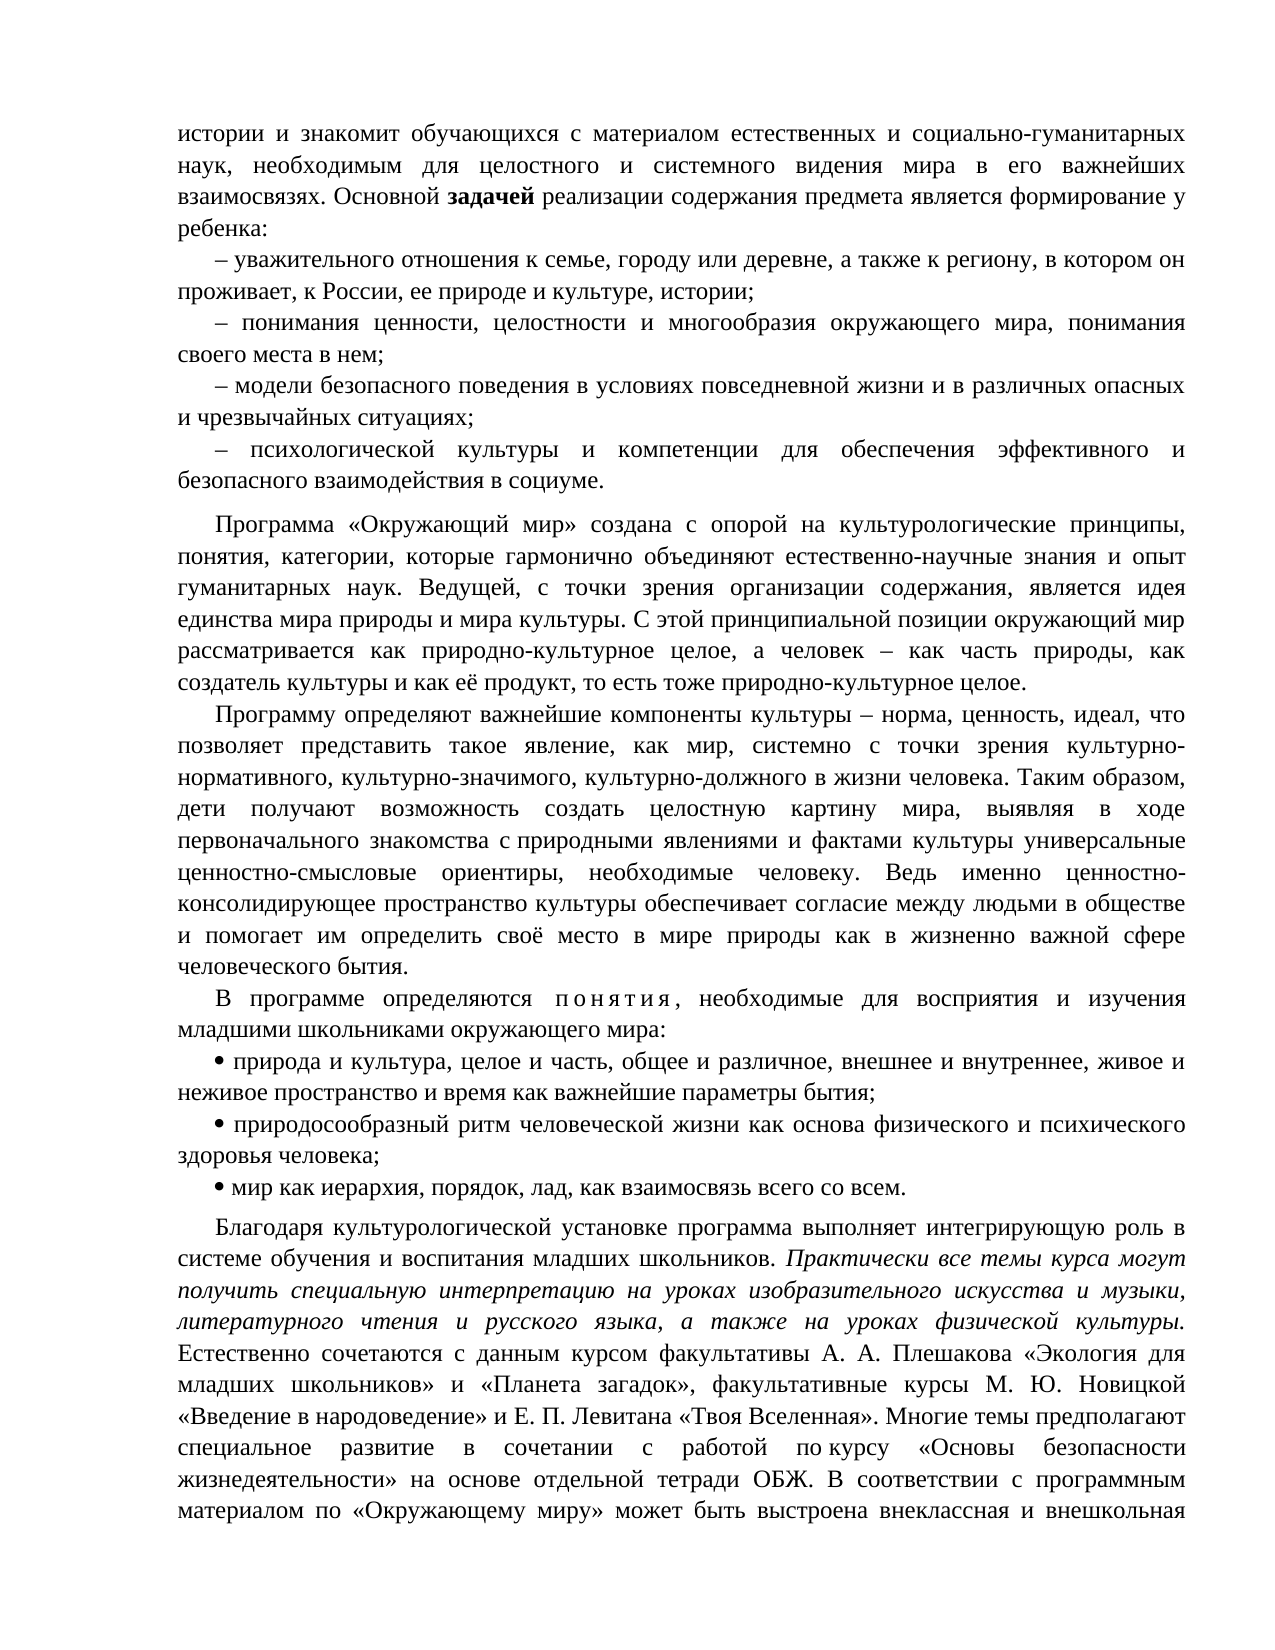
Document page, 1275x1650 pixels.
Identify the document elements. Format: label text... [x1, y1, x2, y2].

text Программу определяют важнейшие компоненты культуры – норма, ценность, идеал, что позволяет представить такое явление, как мир, системно с точки зрения культурно-нормативного, культурно-значимого, культурно-должного в жизни человека. Таким образом, дети получают возможность создать целостную картину мира, выявляя в ходе первоначального знакомства с природными явлениями и фактами культуры универсальные ценностно-смысловые ориентиры, необходимые человеку. Ведь именно ценностно-консолидирующее пространство культуры обеспечивает согласие между людьми в обществе и помогает им определить своё место в мире природы как в жизненно важной сфере человеческого бытия. [177, 699, 1186, 980]
text – понимания ценности, целостности и многообразия окружающего мира, понимания своего места в нем; [177, 307, 1186, 368]
text  природосообразный ритм человеческой жизни как основа физического и психического здоровья человека; [177, 1109, 1186, 1169]
text В программе определяются понятия, необходимые для восприятия и изучения младшими школьниками окружающего мира: [177, 983, 1186, 1043]
text – модели безопасного поведения в условиях повседневной жизни и в различных опасных и чрезвычайных ситуациях; [177, 371, 1186, 431]
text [177, 118, 1186, 242]
text  природа и культура, целое и часть, общее и различное, внешнее и внутреннее, живое и неживое пространство и время как важнейшие параметры бытия; [177, 1046, 1186, 1106]
text Программа «Окружающий мир» создана с опорой на культурологические принципы, понятия, категории, которые гармонично объединяют естественно-научные знания и опыт гуманитарных наук. Ведущей, с точки зрения организации содержания, является идея единства мира природы и мира культуры. С этой принципиальной позиции окружающий мир рассматривается как природно-культурное целое, а человек – как часть природы, как создатель культуры и как её продукт, то есть тоже природно-культурное целое. [177, 509, 1186, 696]
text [177, 1212, 1186, 1524]
text – психологической культуры и компетенции для обеспечения эффективного и безопасного взаимодействия в социуме. [177, 434, 1186, 494]
text  мир как иерархия, порядок, лад, как взаимосвязь всего со всем. [177, 1172, 1186, 1201]
text – уважительного отношения к семье, городу или деревне, а также к региону, в котором он проживает, к России, ее природе и культуре, истории; [177, 244, 1186, 305]
